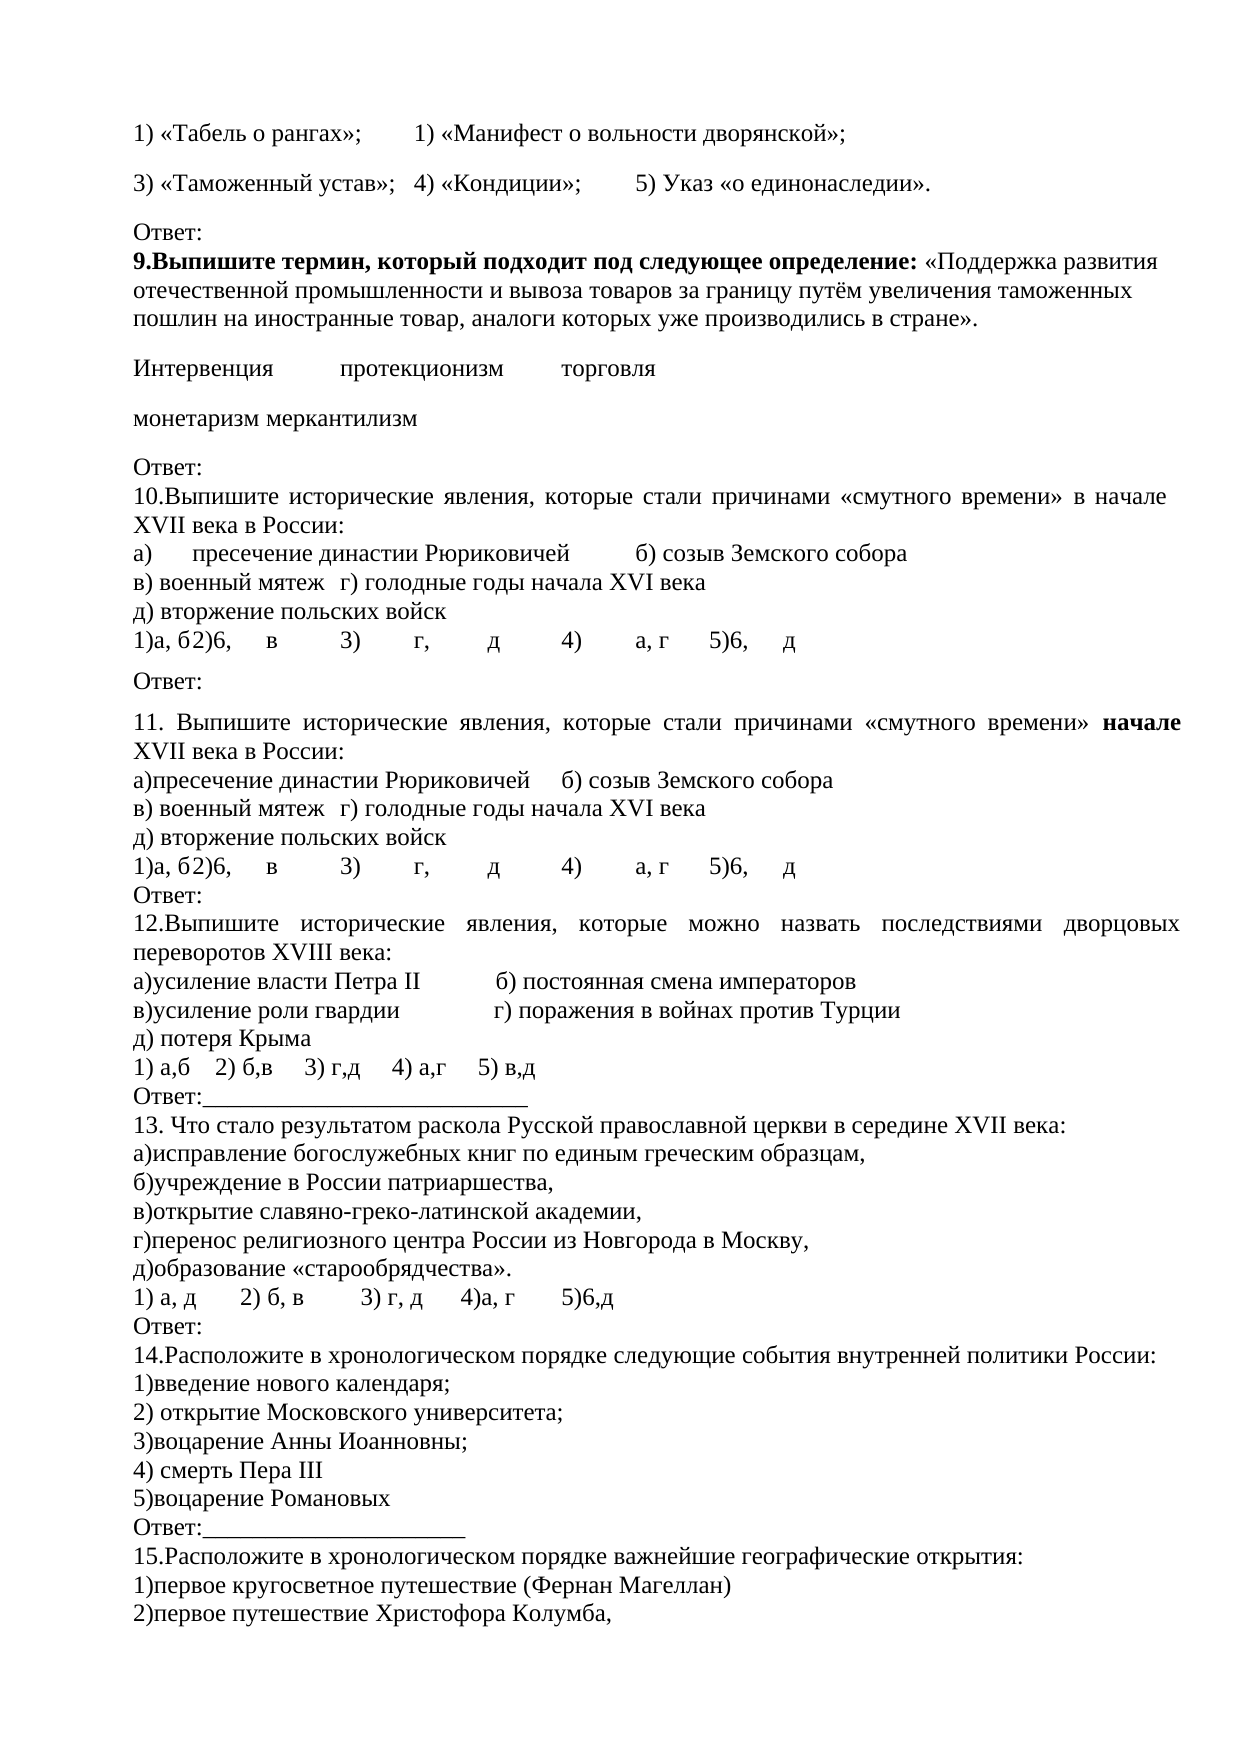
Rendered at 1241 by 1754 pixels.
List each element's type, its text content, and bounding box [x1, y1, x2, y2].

text 1) а, д 2) б, в 3) г, д 4)а, г 5)6,д [133, 1282, 1181, 1311]
text 15.Расположите в хронологическом порядке важнейшие географические открытия: [133, 1541, 1181, 1570]
text а) пресечение династии Рюриковичей б) созыв Земского собора [133, 538, 1181, 567]
text в)усиление роли гвардии г) поражения в войнах против Турции [133, 995, 1181, 1023]
text монетаризм меркантилизм [133, 403, 1181, 431]
text а)усиление власти Петра II б) постоянная смена императоров [133, 966, 1181, 995]
text б)учреждение в России патриаршества, [133, 1167, 1181, 1196]
text г)перенос религиозного центра России из Новгорода в Москву, [133, 1225, 1181, 1253]
text 11. Выпишите исторические явления, которые стали причинами «смутного времени» начале XVII века в России: [133, 707, 1181, 765]
text а)исправление богослужебных книг по единым греческим образцам, [133, 1138, 1181, 1167]
text 1)а, б 2)6, в 3) г, д 4) а, г 5)6, д [133, 851, 1181, 880]
text 12.Выпишите исторические явления, которые можно назвать последствиями дворцовых переворотов XVIII века: [133, 908, 1181, 966]
text 13. Что стало результатом раскола Русской православной церкви в середине XVII века: [133, 1110, 1181, 1138]
text Интервенция протекционизм торговля [133, 353, 1181, 382]
text 2) открытие Московского университета; [133, 1397, 1181, 1426]
text 1)а, б 2)6, в 3) г, д 4) а, г 5)6, д [133, 625, 1181, 653]
text 1)введение нового календаря; [133, 1368, 1181, 1397]
text 9.Выпишите термин, который подходит под следующее определение: «Поддержка развития отечественной промышленности и вывоза товаров за границу путём увеличения таможенных пошлин на иностранные товар, аналоги которых уже производились в стране». [133, 246, 1179, 332]
text Ответ: [133, 1311, 1181, 1340]
text Ответ: [133, 452, 1181, 481]
text 1)первое кругосветное путешествие (Фернан Магеллан) [133, 1570, 1181, 1598]
text д) вторжение польских войск [133, 822, 1181, 851]
text 3) «Таможенный устав»; 4) «Кондиции»; 5) Указ «о единонаследии». [133, 168, 1181, 196]
text Ответ: [133, 666, 1181, 695]
text 14.Расположите в хронологическом порядке следующие события внутренней политики России: [133, 1340, 1181, 1368]
text 2)первое путешествие Христофора Колумба, [133, 1598, 1181, 1627]
text Ответ: [133, 880, 1181, 908]
text 1) а,б 2) б,в 3) г,д 4) а,г 5) в,д [133, 1052, 1181, 1081]
text в) военный мятеж г) голодные годы начала XVI века [133, 793, 1181, 822]
text 5)воцарение Романовых [133, 1483, 1181, 1512]
text 4) смерть Пера III [133, 1455, 1181, 1483]
text 10.Выпишите исторические явления, которые стали причинами «смутного времени» в начале XVII века в России: [133, 481, 1167, 538]
text Ответ: [133, 217, 1181, 246]
text в) военный мятеж г) голодные годы начала XVI века [133, 567, 1181, 596]
text в)открытие славяно-греко-латинской академии, [133, 1196, 1181, 1225]
text д) потеря Крыма [133, 1023, 1181, 1052]
text д) вторжение польских войск [133, 596, 1181, 625]
text а)пресечение династии Рюриковичей б) созыв Земского собора [133, 765, 1181, 793]
text Ответ:_____________________ [133, 1512, 1181, 1541]
text 3)воцарение Анны Иоанновны; [133, 1426, 1181, 1455]
text 1) «Табель о рангах»; 1) «Манифест о вольности дворянской»; [133, 118, 1181, 147]
text Ответ:__________________________ [133, 1081, 1181, 1110]
text д)образование «старообрядчества». [133, 1253, 1181, 1282]
